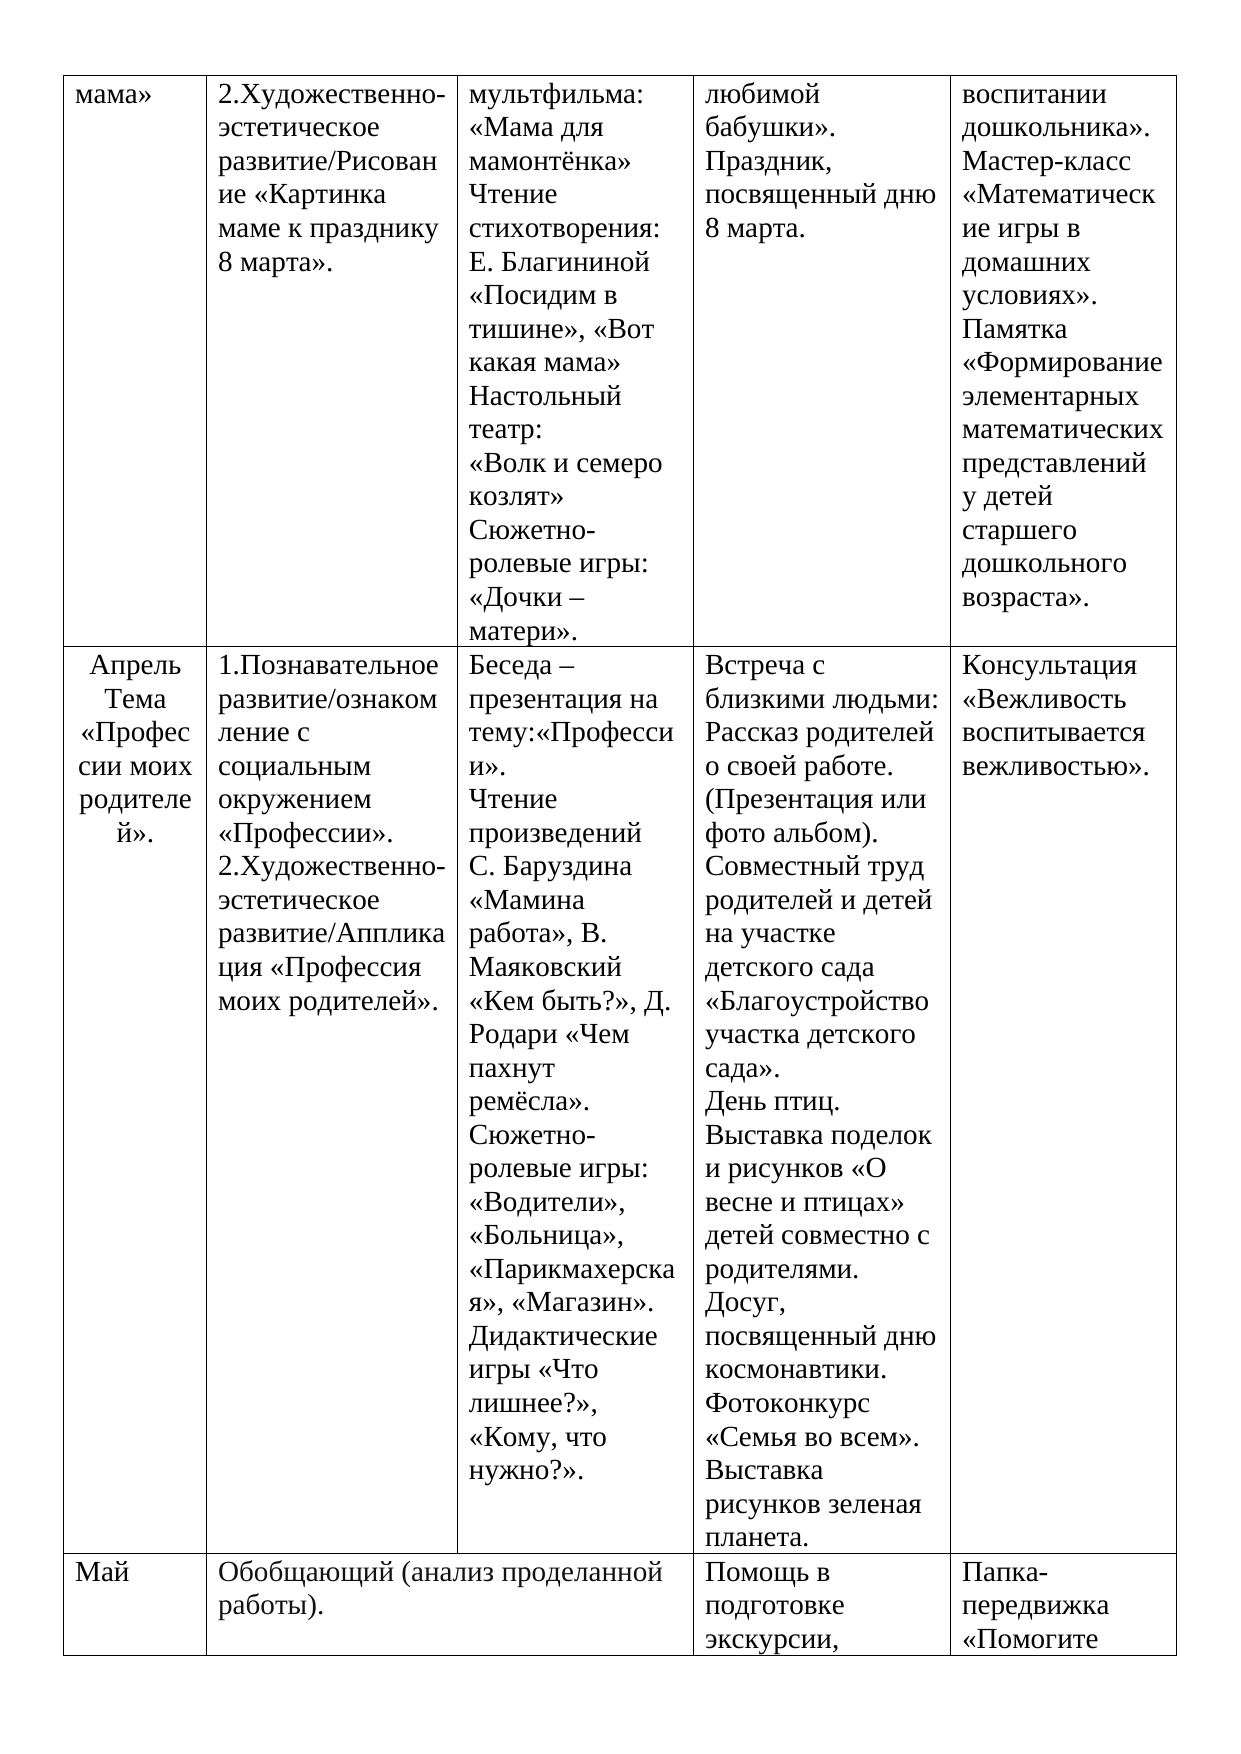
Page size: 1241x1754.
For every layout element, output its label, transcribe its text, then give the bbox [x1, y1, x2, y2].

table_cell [64, 76, 206, 646]
table_cell Май [64, 1554, 206, 1654]
table_cell 1.Познавательное развитие/ознакомление с социальным окружением «Профессии». 2.Художественно-эстетическое развитие/Аппликация «Профессия моих родителей». [207, 647, 457, 1553]
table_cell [694, 1554, 950, 1654]
table_cell Беседа –презентация на тему:«Профессии». Чтение произведений С. Баруздина «Мамина работа», В. Маяковский «Кем быть?», Д. Родари «Чем пахнут ремёсла». Сюжетно-ролевые игры: «Водители», «Больница», «Парикмахерская», «Магазин». Дидактические игры «Что лишнее?», «Кому, что нужно?». [458, 647, 693, 1553]
table_cell Консультация «Вежливость воспитывается вежливостью». [951, 647, 1176, 1553]
table_cell Встреча с близкими людьми: Рассказ родителей о своей работе. (Презентация или фото альбом). Совместный труд родителей и детей на участке детского сада «Благоустройство участка детского сада». День птиц. Выставка поделок и рисунков «О весне и птицах» детей совместно с родителями. Досуг, посвященный дню космонавтики. Фотоконкурс «Семья во всем». Выставка рисунков зеленая планета. [694, 647, 950, 1553]
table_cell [207, 1554, 693, 1654]
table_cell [951, 76, 1176, 646]
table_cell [458, 76, 693, 646]
table_cell Апрель Тема «Профессии моих родителей». [64, 647, 206, 1553]
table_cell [951, 1554, 1176, 1654]
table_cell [207, 76, 457, 646]
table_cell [694, 76, 950, 646]
